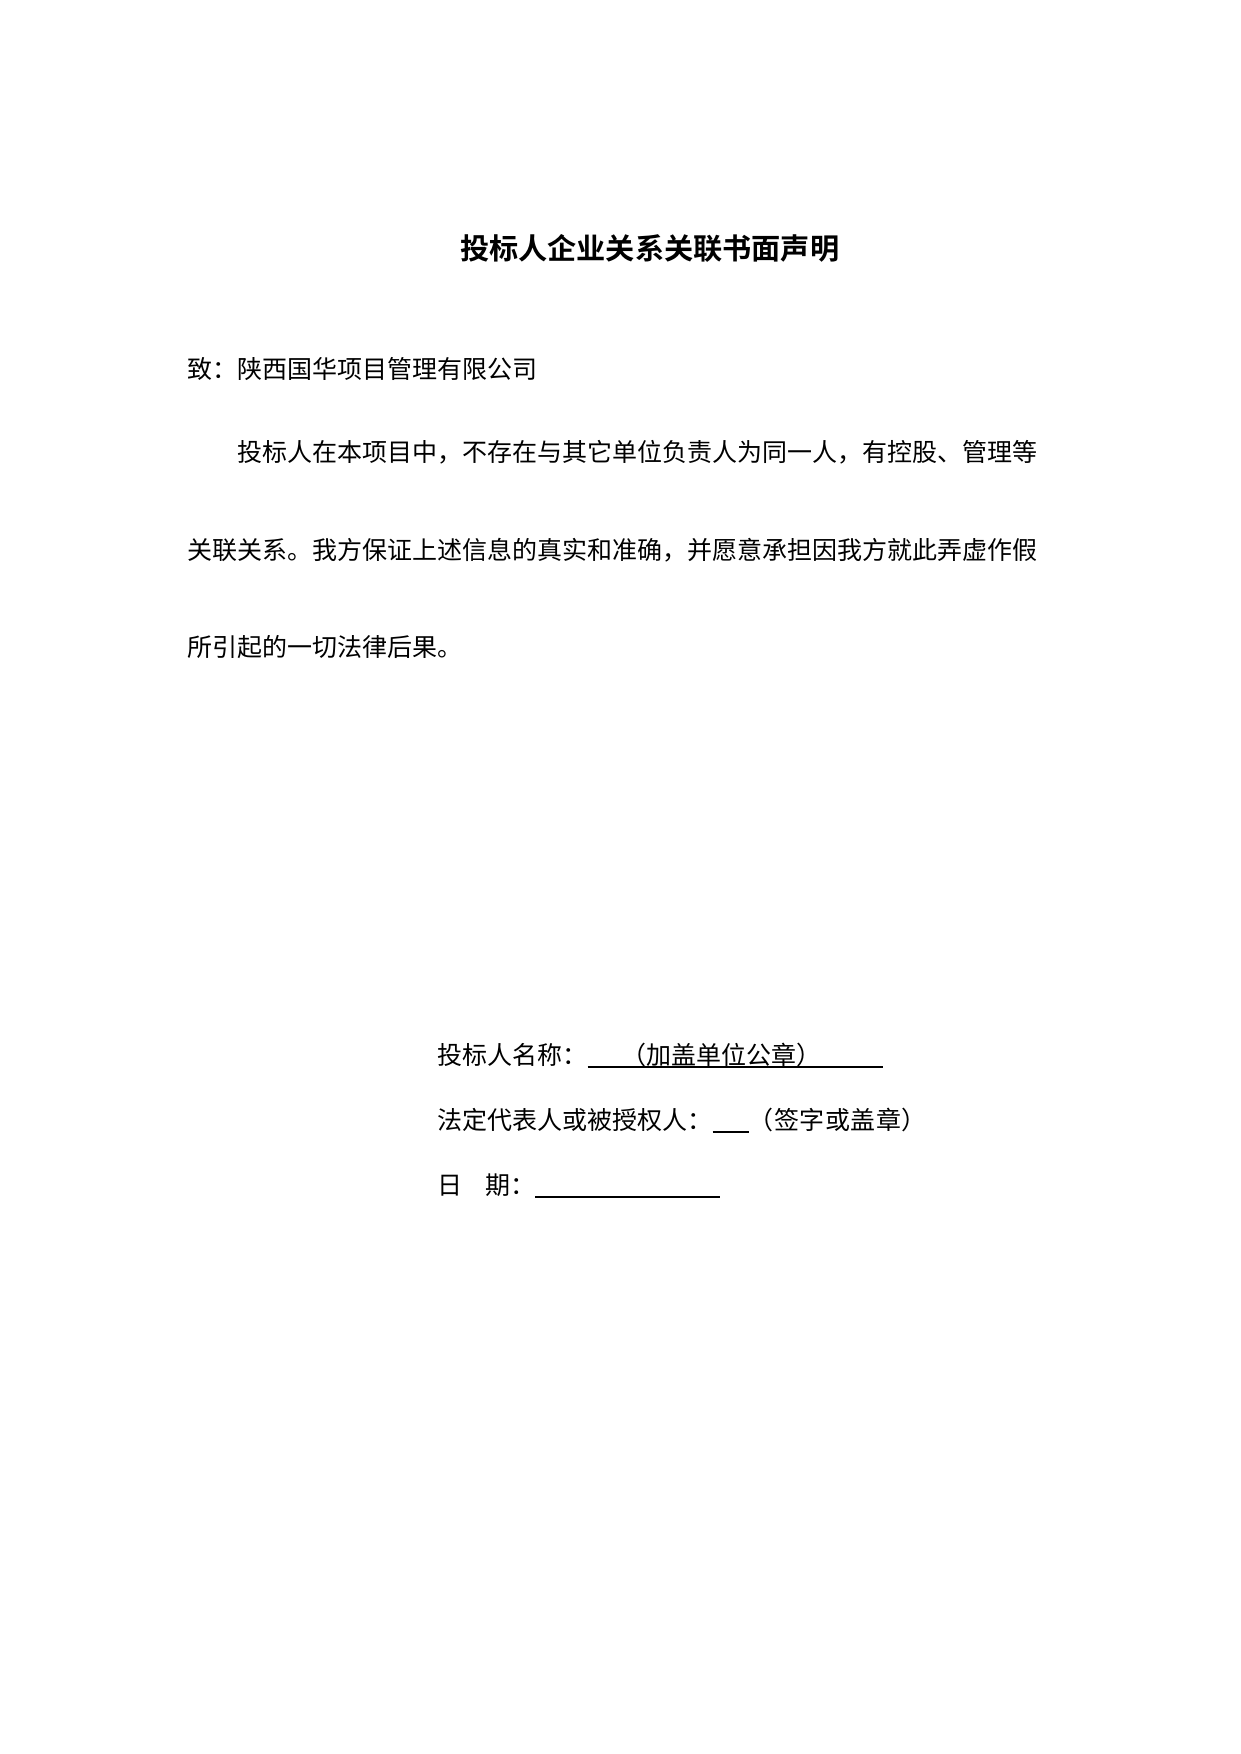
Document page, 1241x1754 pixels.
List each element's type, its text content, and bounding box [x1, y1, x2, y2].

text 投标人在本项目中，不存在与其它单位负责人为同一人，有控股、管理等关联关系。我方保证上述信息的真实和准确，并愿意承担因我方就此弄虚作假所引起的一切法律后果。 [187, 418, 1053, 678]
text 投标人名称： （加盖单位公章） [187, 1021, 996, 1086]
text 致：陕西国华项目管理有限公司 [187, 335, 1053, 400]
text 投标人企业关系关联书面声明 [187, 214, 1053, 279]
text 日 期： [187, 1151, 996, 1216]
text 法定代表人或被授权人： （签字或盖章） [187, 1086, 996, 1151]
